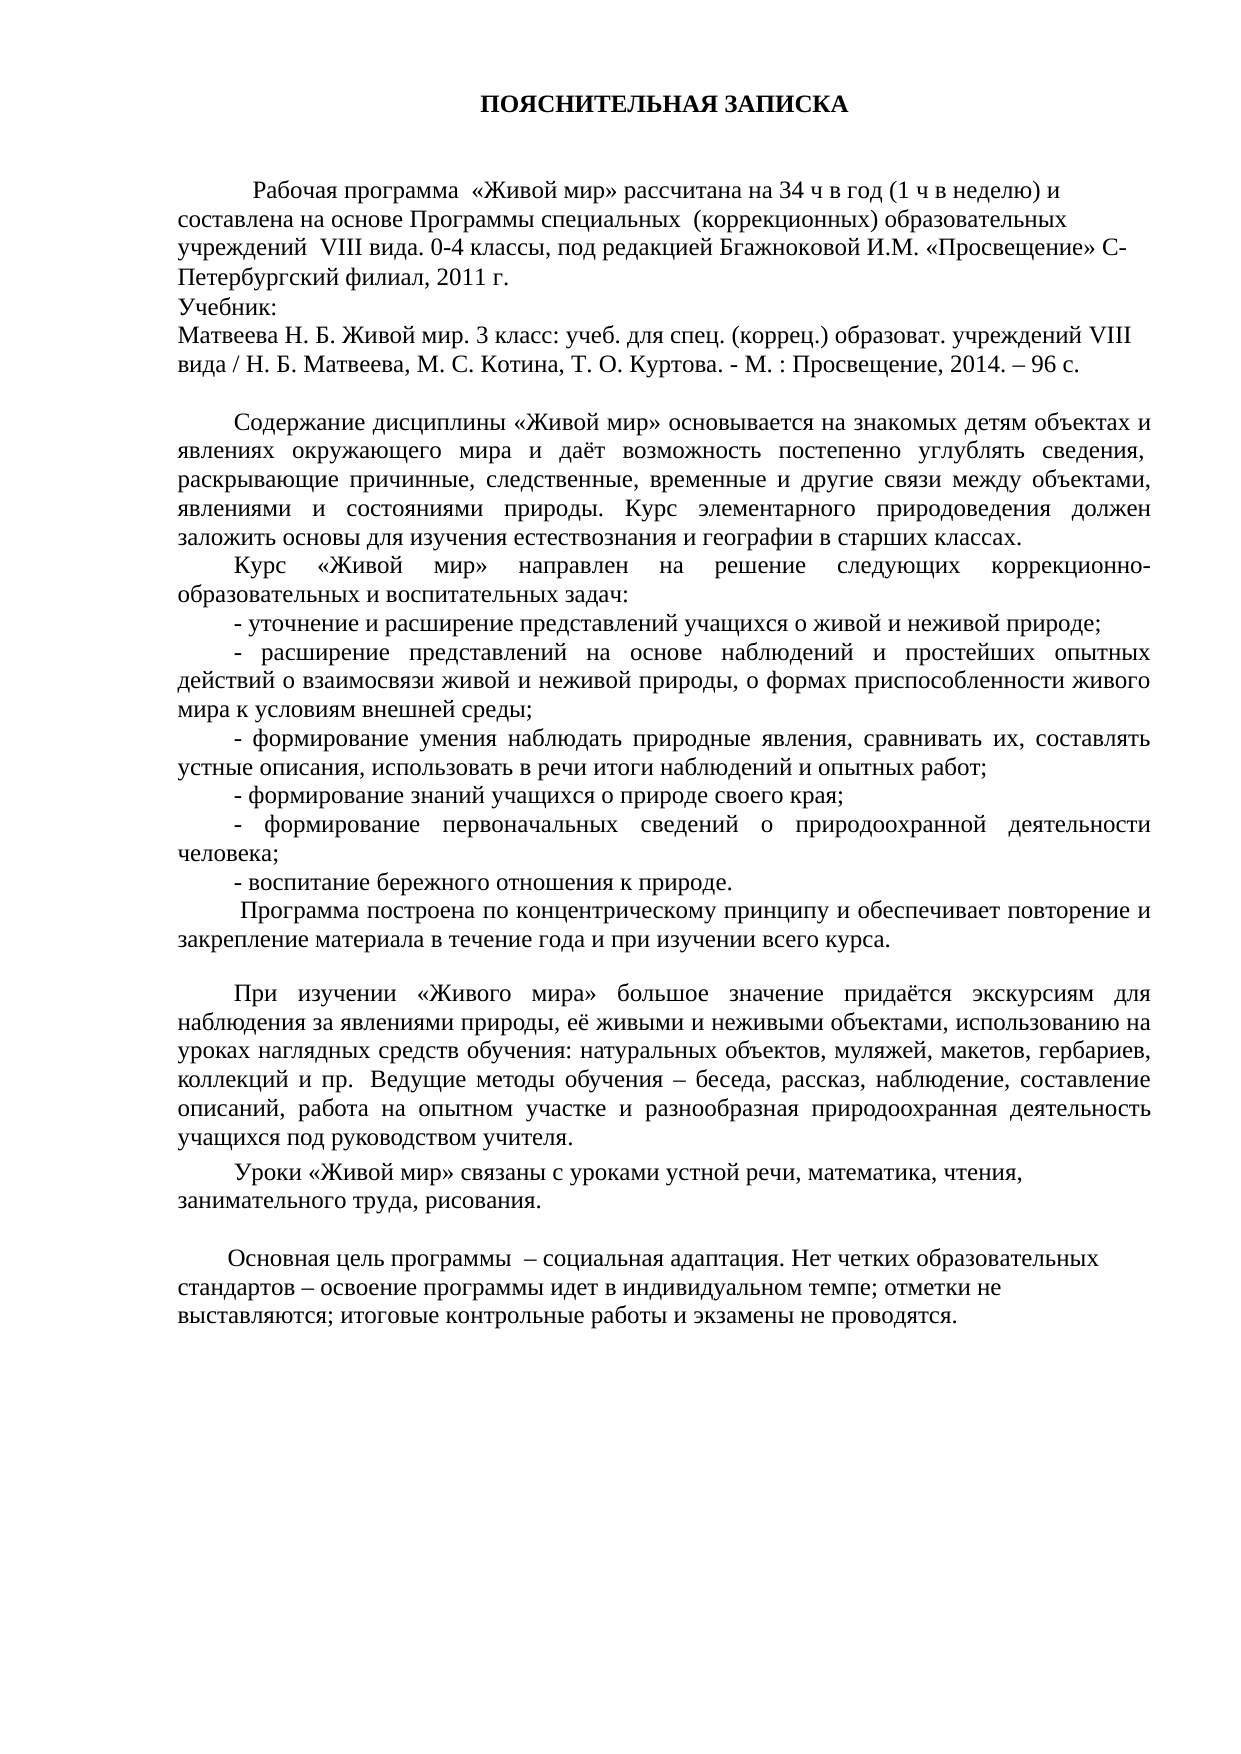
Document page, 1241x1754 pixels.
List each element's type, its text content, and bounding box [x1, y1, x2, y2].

text При изучении «Живого мира» большое значение придаётся экскурсиям для наблюдения за явлениями природы, её живыми и неживыми объектами, использованию на уроках наглядных средств обучения: натуральных объектов, муляжей, макетов, гербариев, коллекций и пр. Ведущие методы обучения – беседа, рассказ, наблюдение, составление описаний, работа на опытном участке и разнообразная природоохранная деятельность учащихся под руководством учителя. [177, 978, 1152, 1150]
text - формирование умения наблюдать природные явления, сравнивать их, составлять устные описания, использовать в речи итоги наблюдений и опытных работ; [177, 723, 1152, 780]
text - формирование знаний учащихся о природе своего края; [177, 780, 1152, 809]
text ПОЯСНИТЕЛЬНАЯ ЗАПИСКА [177, 89, 1152, 117]
text - расширение представлений на основе наблюдений и простейших опытных действий о взаимосвязи живой и неживой природы, о формах приспособленности живого мира к условиям внешней среды; [177, 637, 1152, 723]
text Уроки «Живой мир» связаны с уроками устной речи, математика, чтения, занимательного труда, рисования. [177, 1157, 1152, 1214]
text Матвеева Н. Б. Живой мир. 3 класс: учеб. для спец. (коррец.) образоват. учреждений VIII вида / Н. Б. Матвеева, М. С. Котина, Т. О. Куртова. - М. : Просвещение, 2014. – 96 с. [177, 320, 1152, 378]
text - воспитание бережного отношения к природе. [177, 867, 1152, 895]
text Основная цель программы – социальная адаптация. Нет четких образовательных стандартов – освоение программы идет в индивидуальном темпе; отметки не выставляются; итоговые контрольные работы и экзамены не проводятся. [177, 1243, 1152, 1329]
text Программа построена по концентрическому принципу и обеспечивает повторение и закрепление материала в течение года и при изучении всего курса. [177, 895, 1152, 953]
text Курс «Живой мир» направлен на решение следующих коррекционно-образовательных и воспитательных задач: [177, 550, 1152, 608]
text - формирование первоначальных сведений о природоохранной деятельности человека; [177, 809, 1152, 867]
text Учебник: [177, 292, 1152, 320]
text Рабочая программа «Живой мир» рассчитана на 34 ч в год (1 ч в неделю) и составлена на основе Программы специальных (коррекционных) образовательных учреждений VIII вида. 0-4 классы, под редакцией Бгажноковой И.М. «Просвещение» С-Петербургский филиал, . [177, 175, 1152, 292]
text - уточнение и расширение представлений учащихся о живой и неживой природе; [177, 608, 1152, 637]
text Содержание дисциплины «Живой мир» основывается на знакомых детям объектах и явлениях окружающего мира и даёт возможность постепенно углублять сведения, раскрывающие причинные, следственные, временные и другие связи между объектами, явлениями и состояниями природы. Курс элементарного природоведения должен заложить основы для изучения естествознания и географии в старших классах. [177, 407, 1152, 550]
